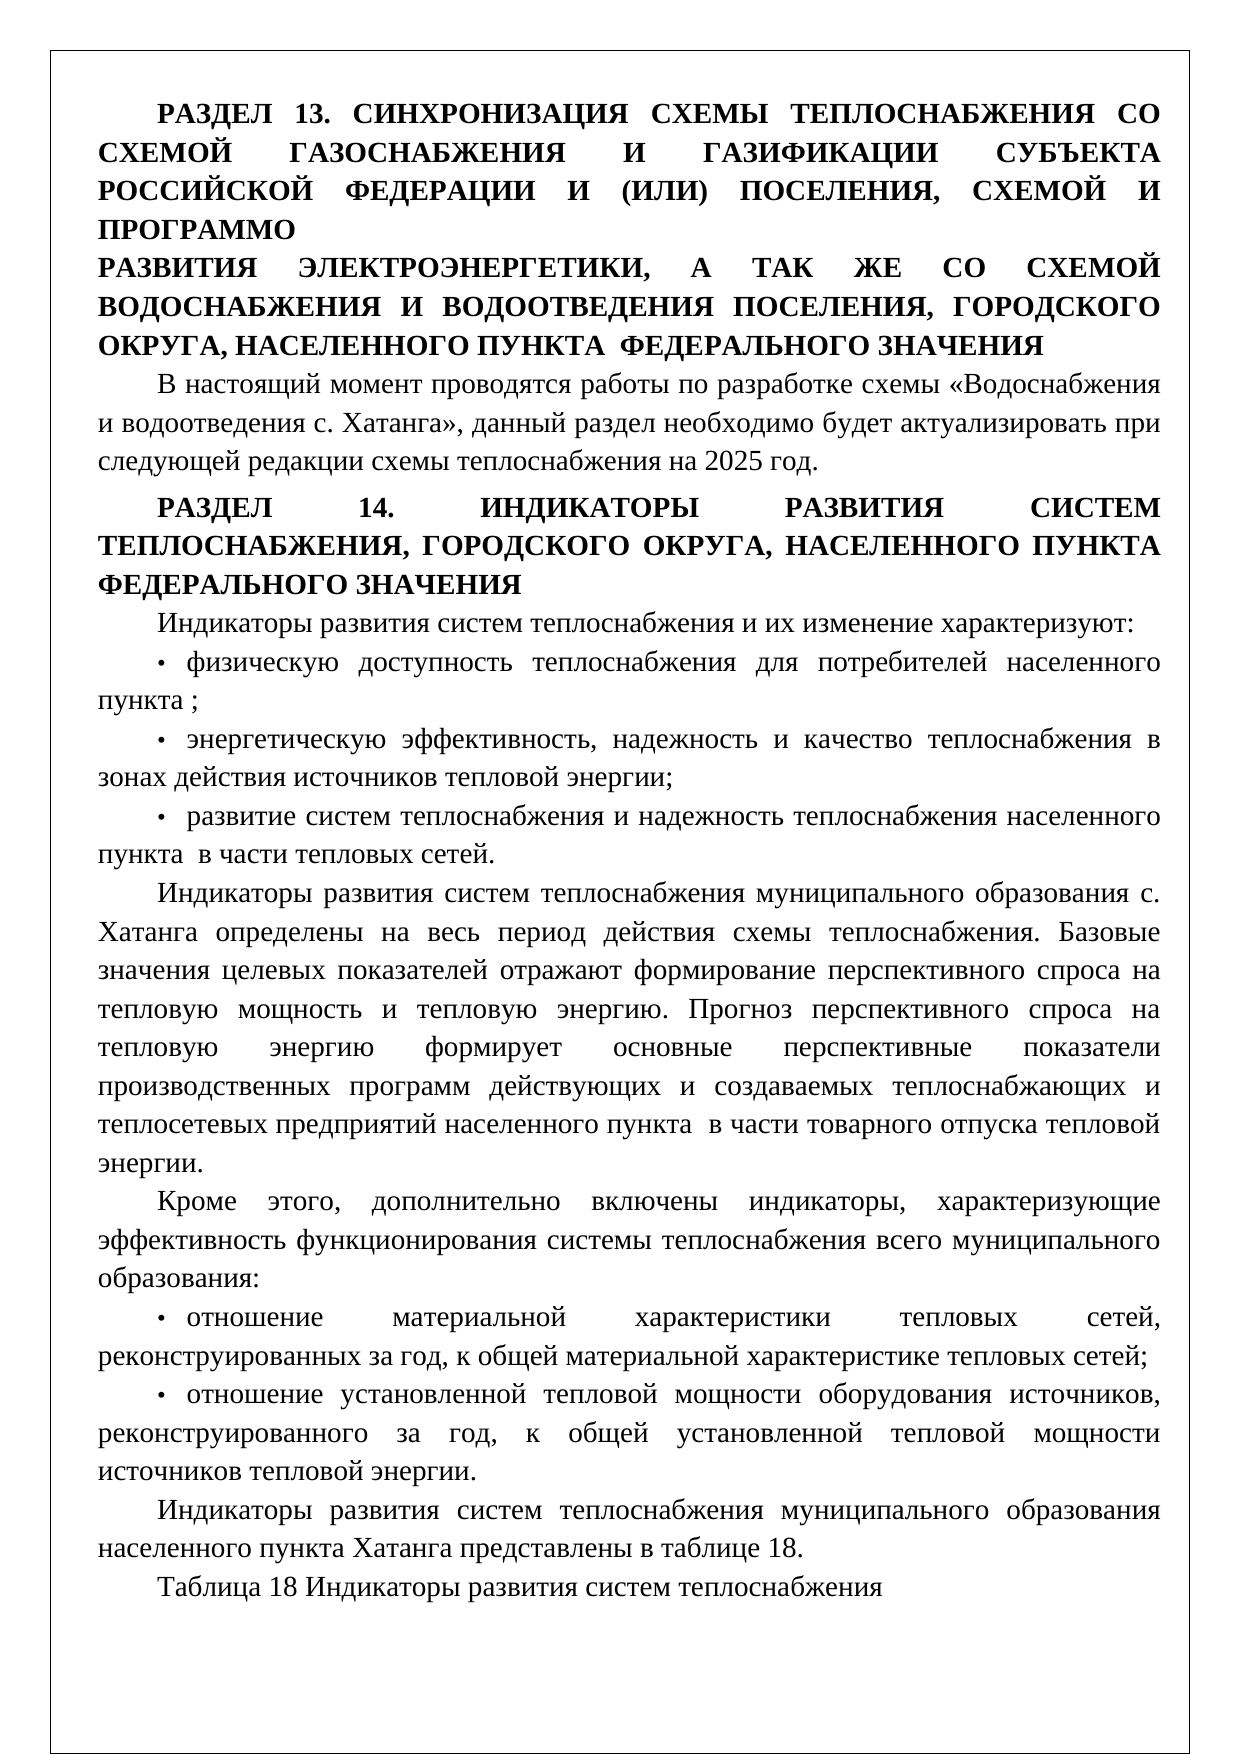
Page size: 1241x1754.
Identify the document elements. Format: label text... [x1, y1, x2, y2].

text Индикаторы развития систем теплоснабжения муниципального образования населенного пункта Хатанга представлены в таблице 18. [98, 1492, 1162, 1564]
text Кроме этого, дополнительно включены индикаторы, характеризующие эффективность функционирования системы теплоснабжения всего муниципального образования: [98, 1183, 1162, 1294]
text Таблица 18 Индикаторы развития систем теплоснабжения [98, 1569, 1162, 1602]
text Индикаторы развития систем теплоснабжения и их изменение характеризуют: [98, 605, 1162, 639]
list энергетическую эффективность, надежность и качество теплоснабжения в зонах действия источников тепловой энергии; [98, 721, 1162, 793]
list физическую доступность теплоснабжения для потребителей населенного пункта ; [98, 644, 1162, 716]
subtitle РАЗДЕЛ 14. ИНДИКАТОРЫ РАЗВИТИЯ СИСТЕМ ТЕПЛОСНАБЖЕНИЯ, ГОРОДСКОГО ОКРУГА, НАСЕЛЕННОГО ПУНКТА ФЕДЕРАЛЬНОГО ЗНАЧЕНИЯ [98, 490, 1162, 600]
list отношение материальной характеристики тепловых сетей, реконструированных за год, к общей материальной характеристике тепловых сетей; [98, 1299, 1162, 1371]
list отношение установленной тепловой мощности оборудования источников, реконструированного за год, к общей установленной тепловой мощности источников тепловой энергии. [98, 1376, 1162, 1487]
list развитие систем теплоснабжения и надежность теплоснабжения населенного пункта в части тепловых сетей. [98, 798, 1162, 870]
text В настоящий момент проводятся работы по разработке схемы «Водоснабжения и водоотведения с. Хатанга», данный раздел необходимо будет актуализировать при следующей редакции схемы теплоснабжения на 2025 год. [98, 366, 1162, 477]
text Индикаторы развития систем теплоснабжения муниципального образования с. Хатанга определены на весь период действия схемы теплоснабжения. Базовые значения целевых показателей отражают формирование перспективного спроса на тепловую мощность и тепловую энергию. Прогноз перспективного спроса на тепловую энергию формирует основные перспективные показатели производственных программ действующих и создаваемых теплоснабжающих и теплосетевых предприятий населенного пункта в части товарного отпуска тепловой энергии. [98, 875, 1162, 1178]
subtitle РАЗДЕЛ 13. СИНХРОНИЗАЦИЯ СХЕМЫ ТЕПЛОСНАБЖЕНИЯ СО СХЕМОЙ ГАЗОСНАБЖЕНИЯ И ГАЗИФИКАЦИИ СУБЪЕКТА РОССИЙСКОЙ ФЕДЕРАЦИИ И (ИЛИ) ПОСЕЛЕНИЯ, СХЕМОЙ И ПРОГРАММО РАЗВИТИЯ ЭЛЕКТРОЭНЕРГЕТИКИ, А ТАК ЖЕ СО СХЕМОЙ ВОДОСНАБЖЕНИЯ И ВОДООТВЕДЕНИЯ ПОСЕЛЕНИЯ, ГОРОДСКОГО ОКРУГА, НАСЕЛЕННОГО ПУНКТА ФЕДЕРАЛЬНОГО ЗНАЧЕНИЯ [98, 96, 1162, 361]
